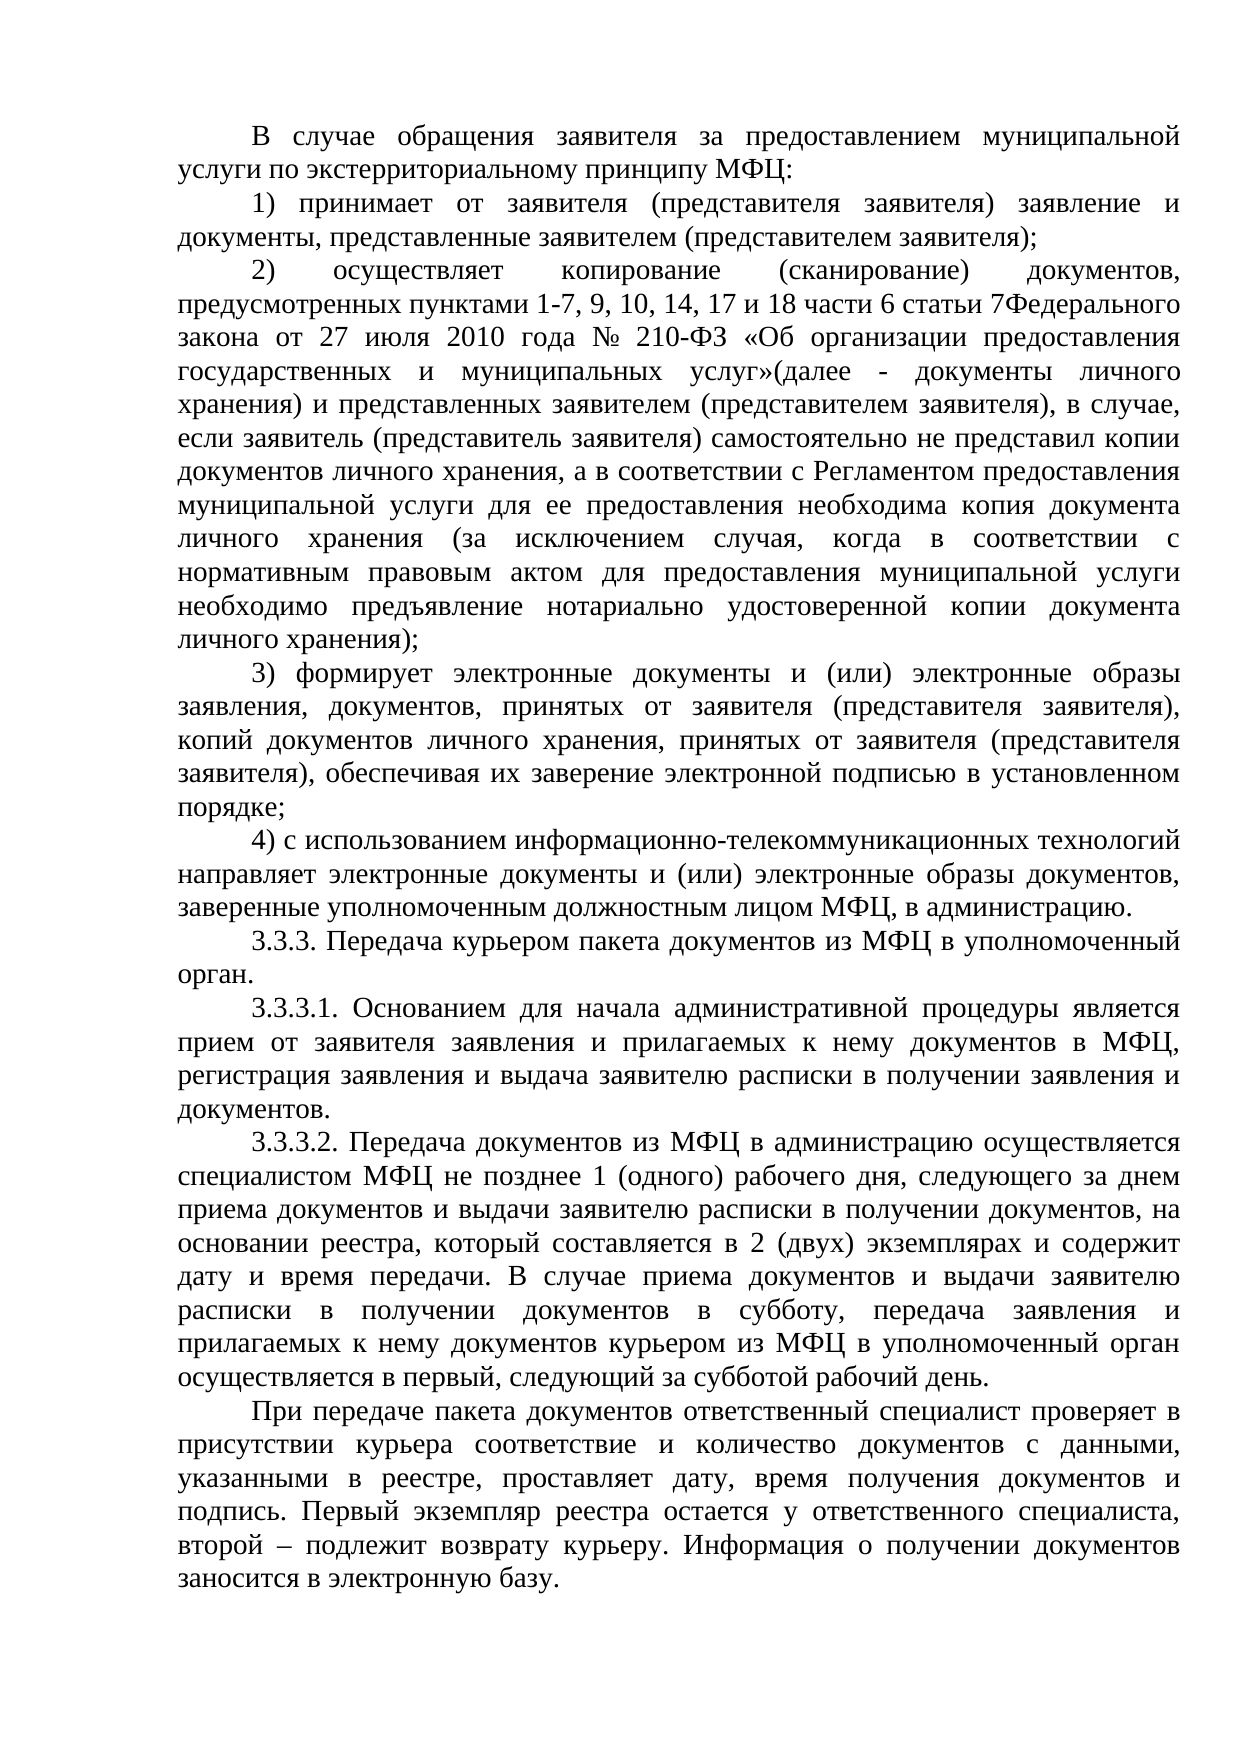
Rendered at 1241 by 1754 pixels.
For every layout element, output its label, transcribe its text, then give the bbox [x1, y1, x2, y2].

text 3.3.3.1. Основанием для начала административной процедуры является прием от заявителя заявления и прилагаемых к нему документов в МФЦ, регистрация заявления и выдача заявителю расписки в получении заявления и документов. [177, 990, 1181, 1124]
text 3.3.3. Передача курьером пакета документов из МФЦ в уполномоченный орган. [177, 923, 1181, 990]
text 1) принимает от заявителя (представителя заявителя) заявление и документы, представленные заявителем (представителем заявителя); [177, 185, 1181, 252]
text 4) с использованием информационно-телекоммуникационных технологий направляет электронные документы и (или) электронные образы документов, заверенные уполномоченным должностным лицом МФЦ, в администрацию. [177, 822, 1181, 923]
text При передаче пакета документов ответственный специалист проверяет в присутствии курьера соответствие и количество документов с данными, указанными в реестре, проставляет дату, время получения документов и подпись. Первый экземпляр реестра остается у ответственного специалиста, второй – подлежит возврату курьеру. Информация о получении документов заносится в электронную базу. [177, 1393, 1181, 1594]
text 3) формирует электронные документы и (или) электронные образы заявления, документов, принятых от заявителя (представителя заявителя), копий документов личного хранения, принятых от заявителя (представителя заявителя), обеспечивая их заверение электронной подписью в установленном порядке; [177, 655, 1181, 822]
text 2) осуществляет копирование (сканирование) документов, предусмотренных пунктами 1-7, 9, 10, 14, 17 и 18 части 6 статьи 7Федерального закона от 27 июля 2010 года № 210-ФЗ «Об организации предоставления государственных и муниципальных услуг»(далее - документы личного хранения) и представленных заявителем (представителем заявителя), в случае, если заявитель (представитель заявителя) самостоятельно не представил копии документов личного хранения, а в соответствии с Регламентом предоставления муниципальной услуги для ее предоставления необходима копия документа личного хранения (за исключением случая, когда в соответствии с нормативным правовым актом для предоставления муниципальной услуги необходимо предъявление нотариально удостоверенной копии документа личного хранения); [177, 252, 1181, 655]
text В случае обращения заявителя за предоставлением муниципальной услуги по экстерриториальному принципу МФЦ: [177, 118, 1181, 185]
text 3.3.3.2. Передача документов из МФЦ в администрацию осуществляется специалистом МФЦ не позднее 1 (одного) рабочего дня, следующего за днем приема документов и выдачи заявителю расписки в получении документов, на основании реестра, который составляется в 2 (двух) экземплярах и содержит дату и время передачи. В случае приема документов и выдачи заявителю расписки в получении документов в субботу, передача заявления и прилагаемых к нему документов курьером из МФЦ в уполномоченный орган осуществляется в первый, следующий за субботой рабочий день. [177, 1124, 1181, 1393]
